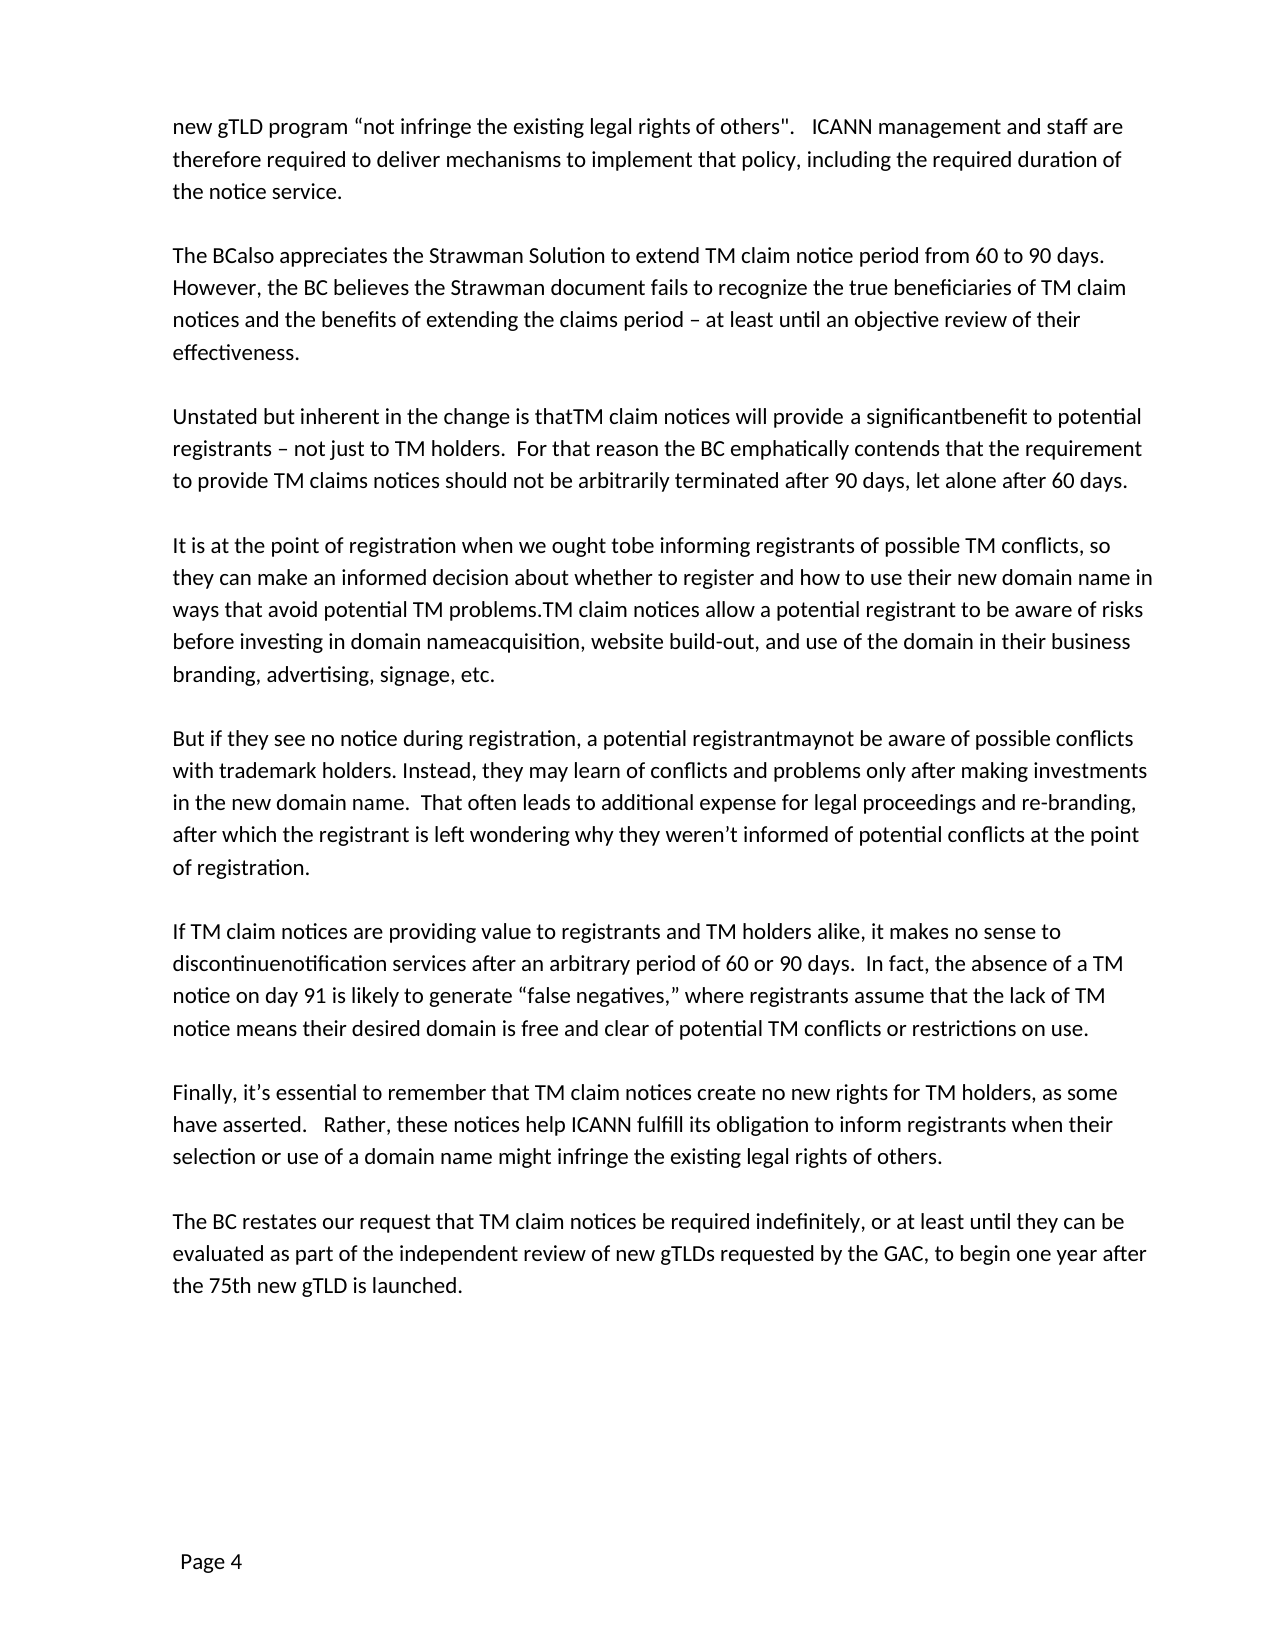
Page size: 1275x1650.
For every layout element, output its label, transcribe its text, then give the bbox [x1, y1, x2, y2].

text If TM claim notices are providing value to registrants and TM holders alike, it makes no sense to discontinuenotification services after an arbitrary period of 60 or 90 days. In fact, the absence of a TM notice on day 91 is likely to generate “false negatives,” where registrants assume that the lack of TM notice means their desired domain is free and clear of potential TM conflicts or restrictions on use. [172, 917, 1155, 1042]
text Unstated but inherent in the change is thatTM claim notices will provide a significantbenefit to potential registrants – not just to TM holders. For that reason the BC emphatically contends that the requirement to provide TM claims notices should not be arbitrarily terminated after 90 days, let alone after 60 days. [172, 402, 1155, 494]
text The BC restates our request that TM claim notices be required indefinitely, or at least until they can be evaluated as part of the independent review of new gTLDs requested by the GAC, to begin one year after the 75th new gTLD is launched. [172, 1207, 1155, 1299]
text But if they see no notice during registration, a potential registrantmaynot be aware of possible conflicts with trademark holders. Instead, they may learn of conflicts and problems only after making investments in the new domain name. That often leads to additional expense for legal proceedings and re-branding, after which the registrant is left wondering why they weren’t informed of potential conflicts at the point of registration. [172, 724, 1155, 881]
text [172, 112, 1155, 205]
text The BCalso appreciates the Strawman Solution to extend TM claim notice period from 60 to 90 days. However, the BC believes the Strawman document fails to recognize the true beneficiaries of TM claim notices and the benefits of extending the claims period – at least until an objective review of their effectiveness. [172, 241, 1155, 366]
text Finally, it’s essential to remember that TM claim notices create no new rights for TM holders, as some have asserted. Rather, these notices help ICANN fulfill its obligation to inform registrants when their selection or use of a domain name might infringe the existing legal rights of others. [172, 1078, 1155, 1171]
text It is at the point of registration when we ought tobe informing registrants of possible TM conflicts, so they can make an informed decision about whether to register and how to use their new domain name in ways that avoid potential TM problems.TM claim notices allow a potential registrant to be aware of risks before investing in domain nameacquisition, website build-out, and use of the domain in their business branding, advertising, signage, etc. [172, 531, 1155, 688]
